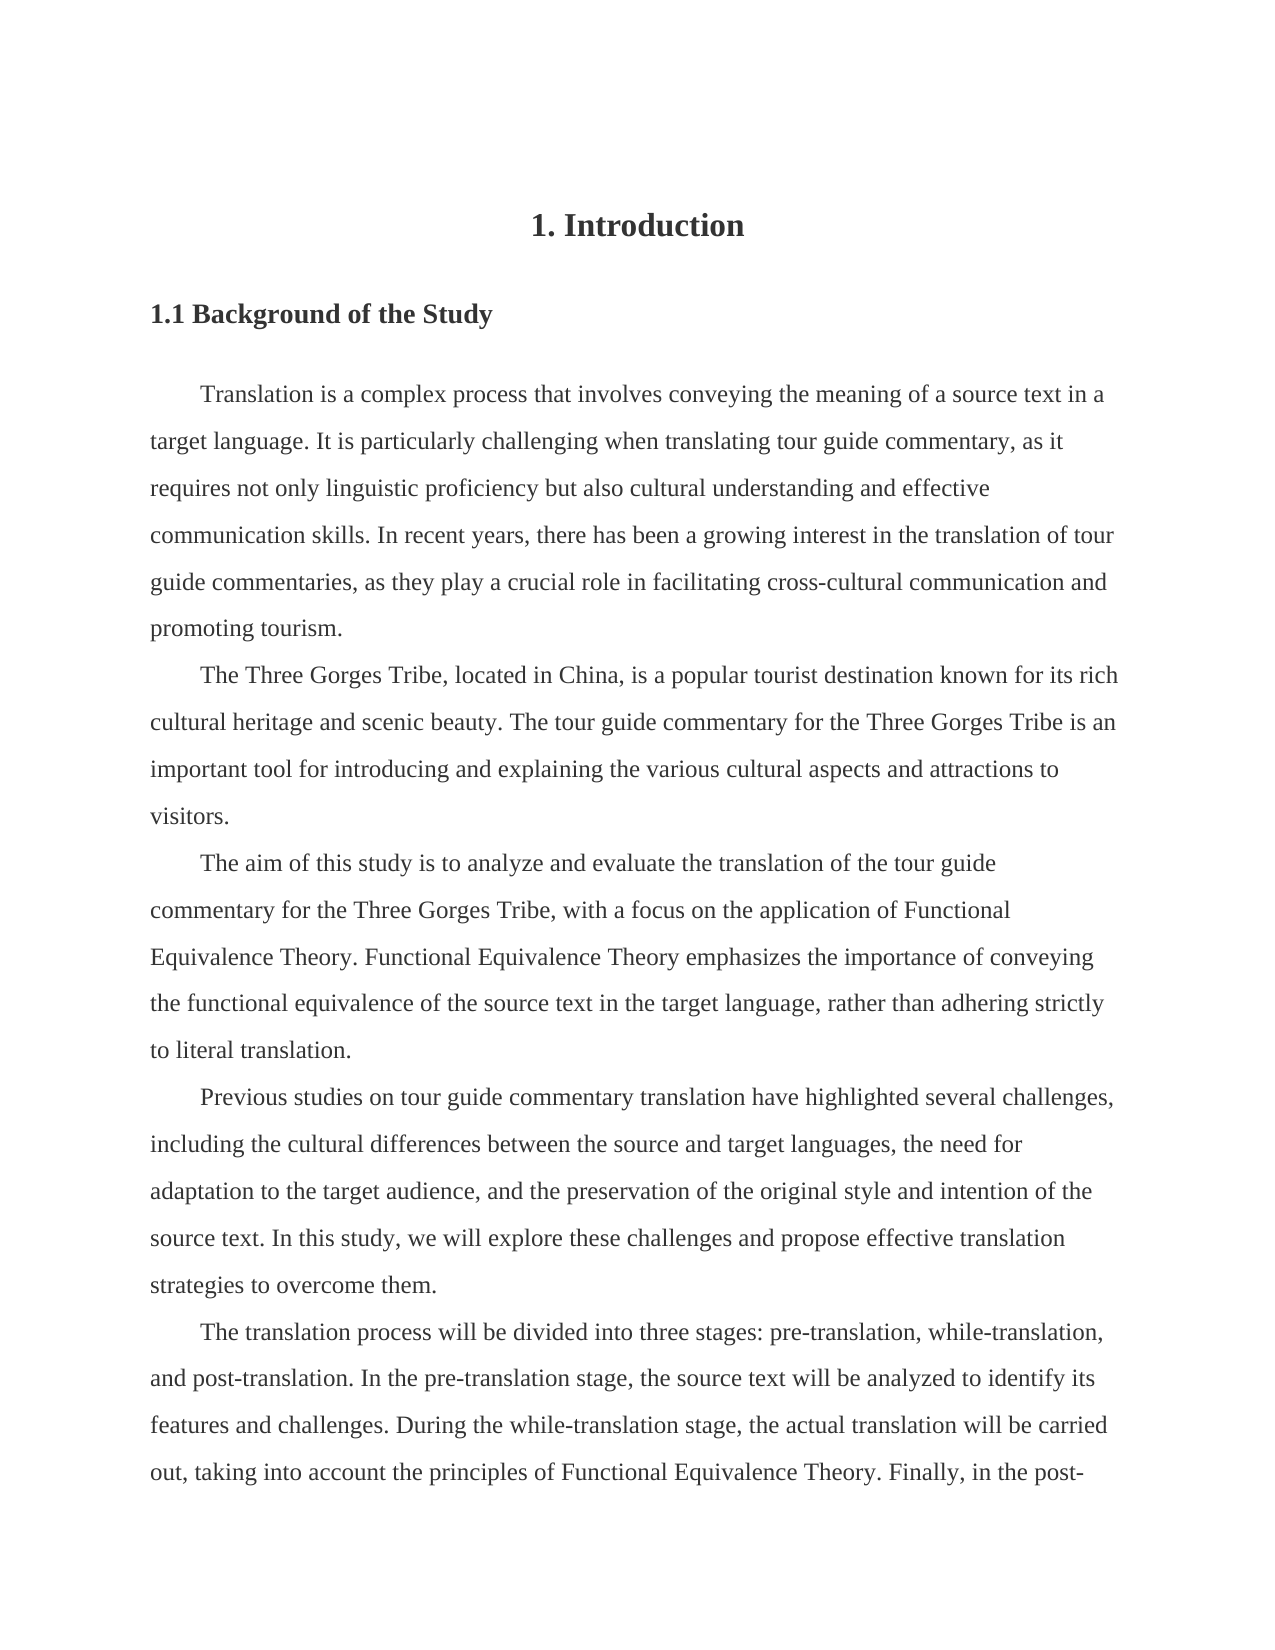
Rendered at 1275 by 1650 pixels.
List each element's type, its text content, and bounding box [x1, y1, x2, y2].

text The Three Gorges Tribe, located in China, is a popular tourist destination known for its rich cultural heritage and scenic beauty. The tour guide commentary for the Three Gorges Tribe is an important tool for introducing and explaining the various cultural aspects and attractions to visitors. [150, 642, 1125, 830]
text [150, 1298, 1125, 1486]
text Translation is a complex process that involves conveying the meaning of a source text in a target language. It is particularly challenging when translating tour guide commentary, as it requires not only linguistic proficiency but also cultural understanding and effective communication skills. In recent years, there has been a growing interest in the translation of tour guide commentaries, as they play a crucial role in facilitating cross-cultural communication and promoting tourism. [150, 361, 1125, 642]
text The aim of this study is to analyze and evaluate the translation of the tour guide commentary for the Three Gorges Tribe, with a focus on the application of Functional Equivalence Theory. Functional Equivalence Theory emphasizes the importance of conveying the functional equivalence of the source text in the target language, rather than adhering strictly to literal translation. [150, 830, 1125, 1064]
subtitle 1.1 Background of the Study [150, 275, 1125, 330]
subtitle 1. Introduction [150, 181, 1125, 244]
text Previous studies on tour guide commentary translation have highlighted several challenges, including the cultural differences between the source and target languages, the need for adaptation to the target audience, and the preservation of the original style and intention of the source text. In this study, we will explore these challenges and propose effective translation strategies to overcome them. [150, 1064, 1125, 1298]
